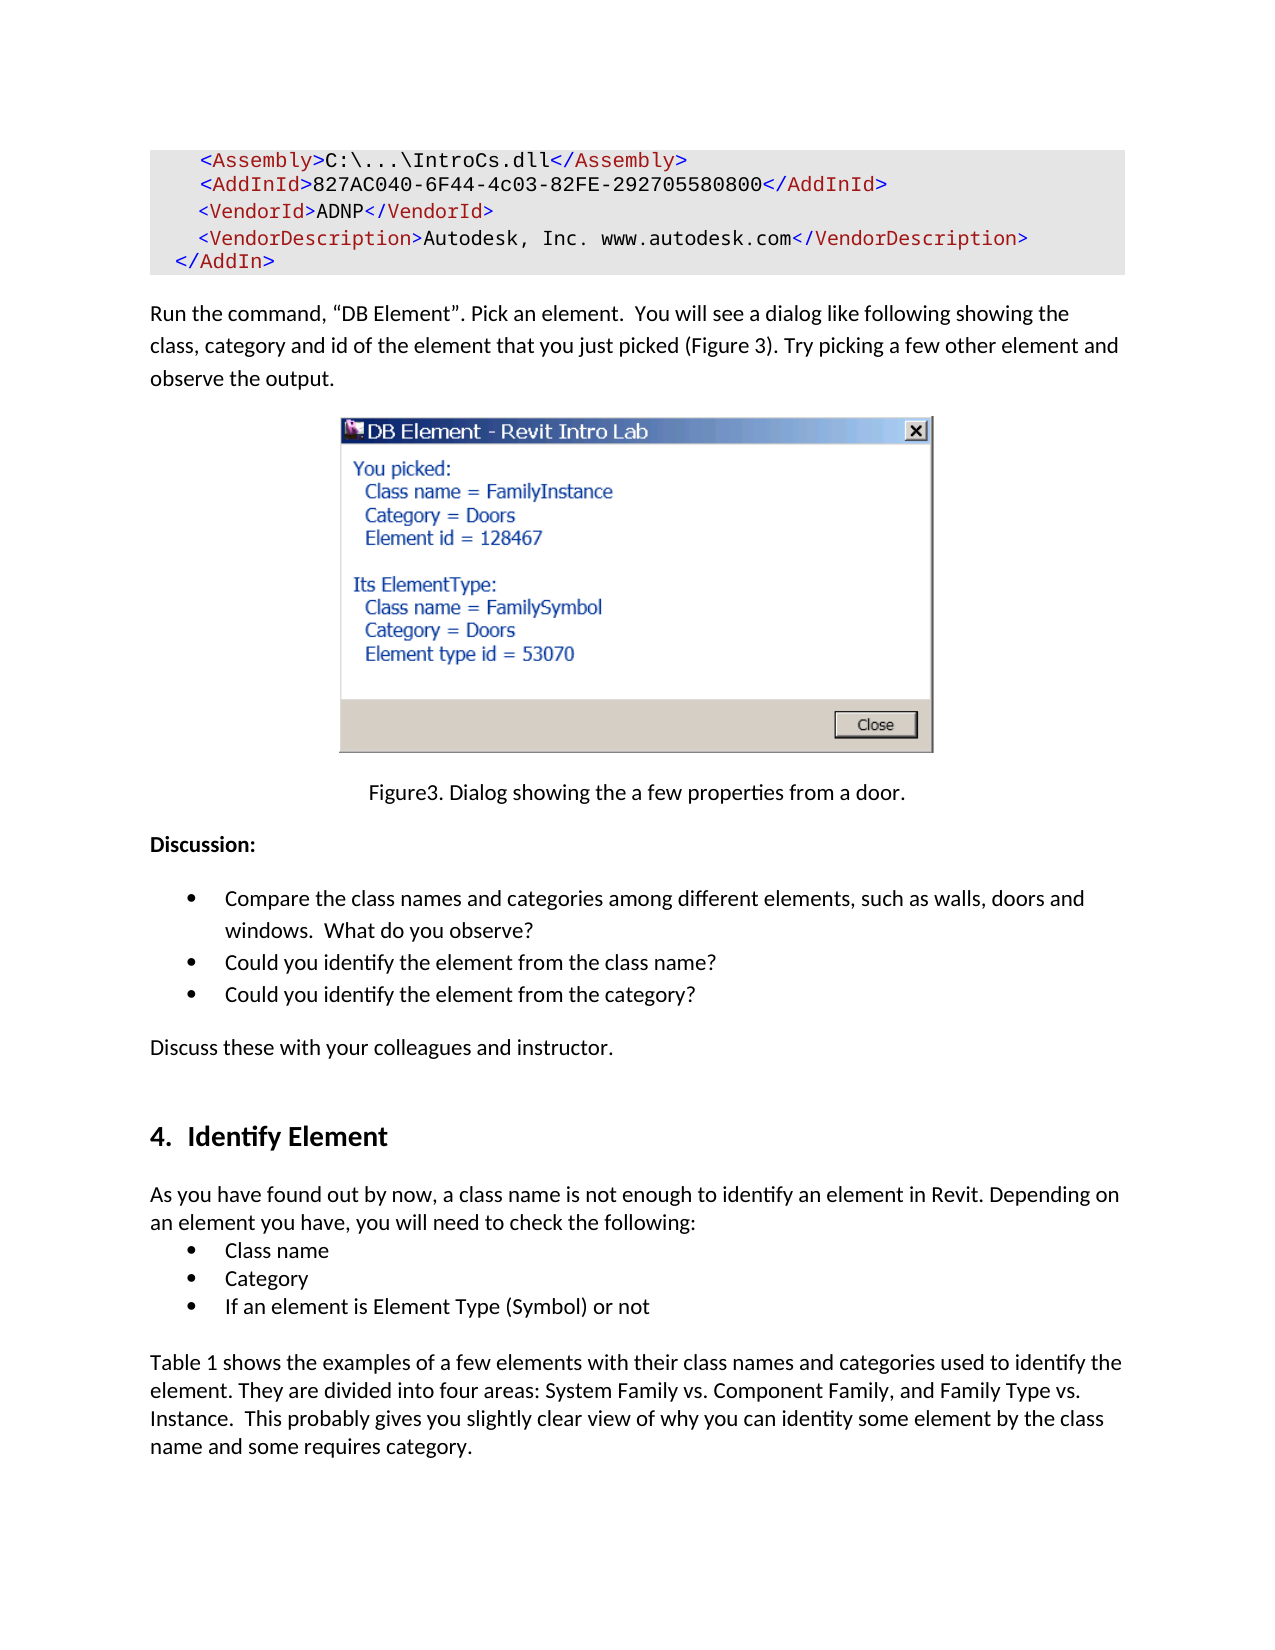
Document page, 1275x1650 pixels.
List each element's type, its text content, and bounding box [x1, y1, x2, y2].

list If an element is Element Type (Symbol) or not [187, 1292, 1125, 1320]
text As you have found out by now, a class name is not enough to identify an element in Revit. Depending on an element you have, you will need to check the following: [150, 1180, 1125, 1236]
text Figure3. Dialog showing the a few properties from a door. [150, 778, 1125, 806]
list Identify Element [150, 1118, 1125, 1154]
list Compare the class names and categories among different elements, such as walls, doors and windows. What do you observe? [187, 884, 1125, 944]
list Could you identify the element from the category? [187, 980, 1125, 1008]
text Discussion: [150, 831, 1125, 859]
text <VendorDescription>Autodesk, Inc. www.autodesk.com</VendorDescription> [150, 224, 1125, 251]
text <AddInId>827AC040-6F44-4c03-82FE-292705580800</AddInId> <VendorId>ADNP</VendorId> [150, 174, 1125, 224]
list Class name [187, 1236, 1125, 1264]
text Table 1 shows the examples of a few elements with their class names and categories used to identify the element. They are divided into four areas: System Family vs. Component Family, and Family Type vs. Instance. This probably gives you slightly clear view of why you can identity some element by the class name and some requires category. [150, 1348, 1125, 1460]
picture [339, 416, 936, 753]
text Discuss these with your colleagues and instructor. [150, 1033, 1125, 1061]
text <Assembly>C:\...\IntroCs.dll</Assembly> [150, 150, 1125, 174]
list Could you identify the element from the class name? [187, 948, 1125, 976]
text </AddIn> [150, 251, 1125, 275]
list Category [187, 1264, 1125, 1292]
text Run the command, “DB Element”. Pick an element. You will see a dialog like following showing the class, category and id of the element that you just picked (Figure 3). Try picking a few other element and observe the output. [150, 299, 1125, 392]
